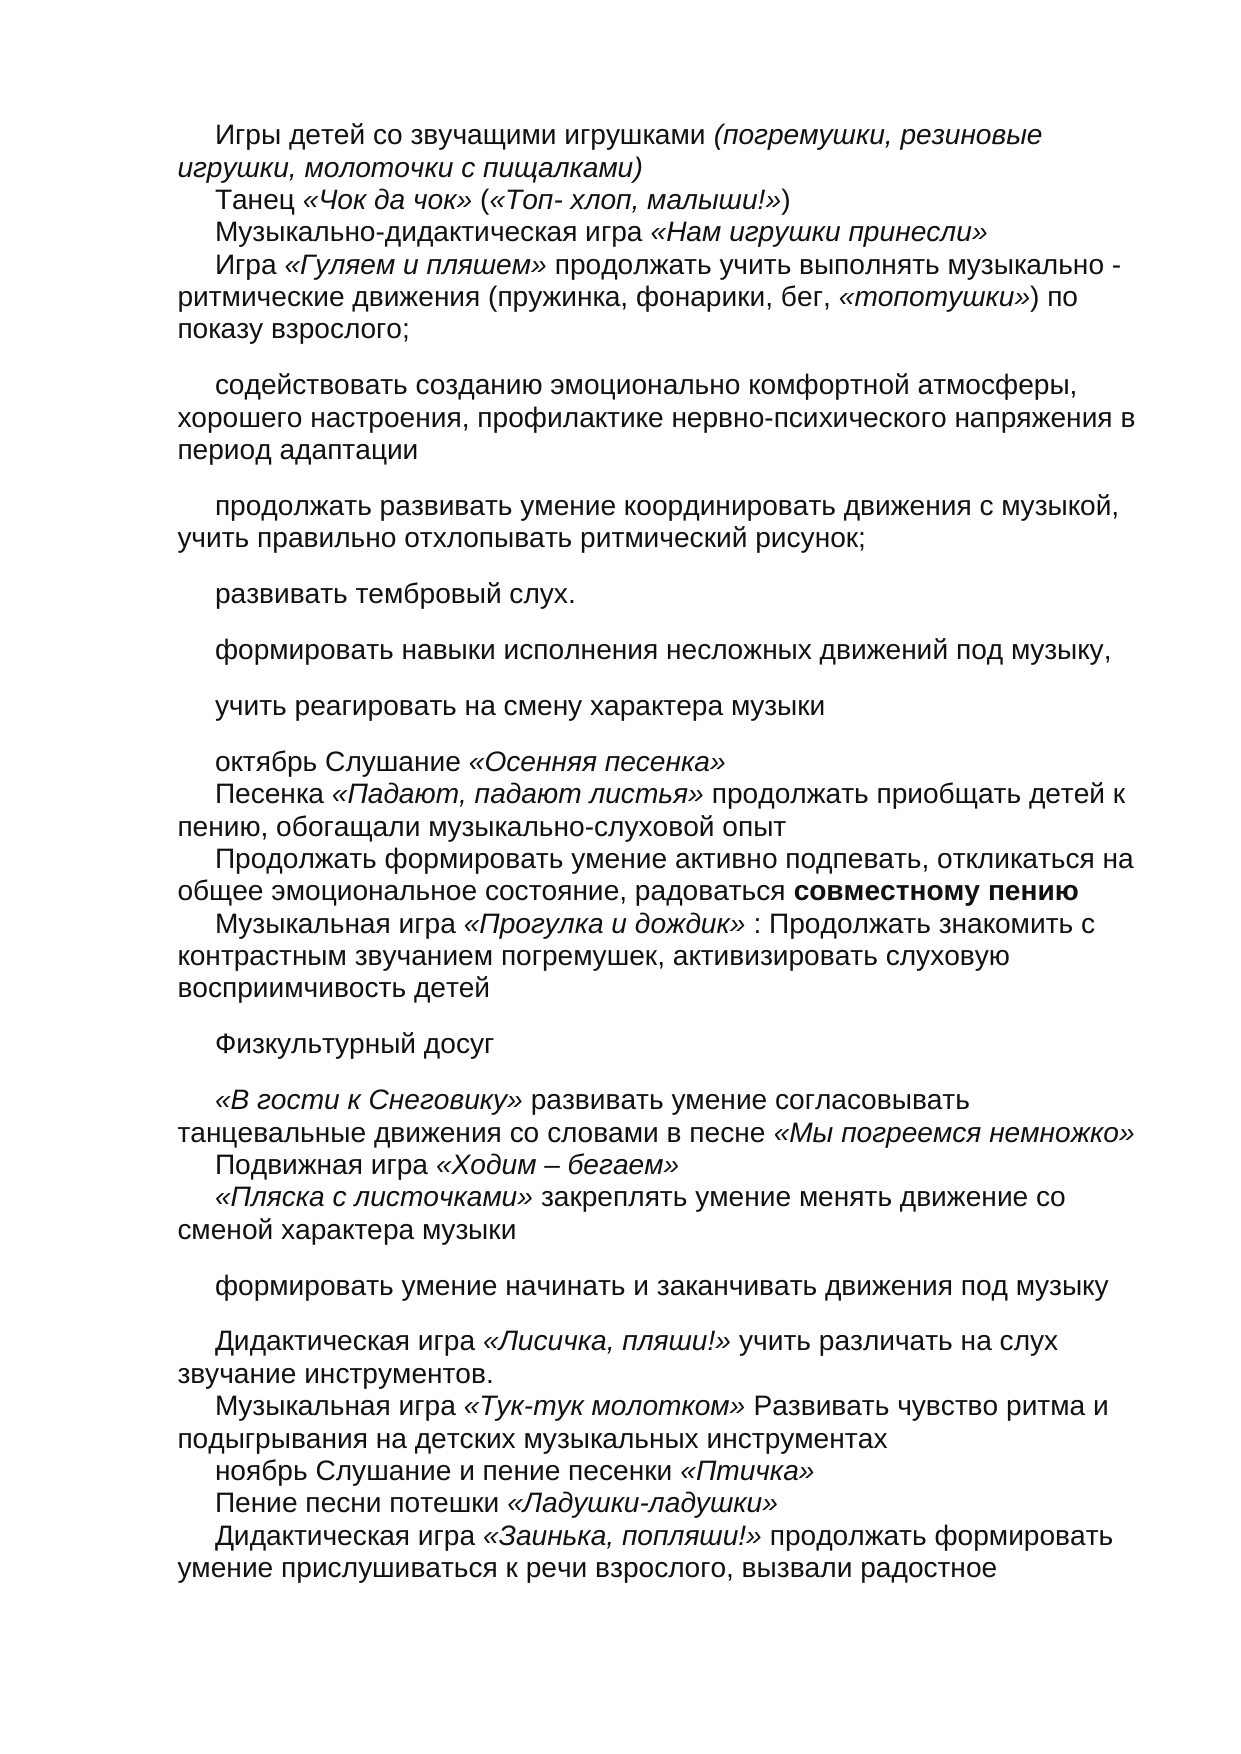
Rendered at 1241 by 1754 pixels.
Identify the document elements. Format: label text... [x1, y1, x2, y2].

text «Пляска с листочками» закреплять умение менять движение со сменой характера музыки [177, 1180, 1152, 1245]
text «В гости к Снеговику» развивать умение согласовывать танцевальные движения со словами в песне «Мы погреемся немножко» [177, 1083, 1152, 1148]
text Игра «Гуляем и пляшем» продолжать учить выполнять музыкально - ритмические движения (пружинка, фонарики, бег, «топотушки») по показу взрослого; [177, 248, 1152, 345]
text Музыкальная игра «Тук-тук молотком» Развивать чувство ритма и подыгрывания на детских музыкальных инструментах [177, 1389, 1152, 1454]
text Физкультурный досуг [177, 1027, 1152, 1060]
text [177, 1519, 1152, 1583]
text Песенка «Падают, падают листья» продолжать приобщать детей к пению, обогащали музыкально-слуховой опыт [177, 777, 1152, 842]
text Игры детей со звучащими игрушками (погремушки, резиновые игрушки, молоточки с пищалками) [177, 118, 1152, 183]
text Подвижная игра «Ходим – бегаем» [177, 1148, 1152, 1180]
text Пение песни потешки «Ладушки-ладушки» [177, 1486, 1152, 1519]
text ноябрь Слушание и пение песенки «Птичка» [177, 1454, 1152, 1486]
text формировать навыки исполнения несложных движений под музыку, [177, 633, 1152, 665]
text Продолжать формировать умение активно подпевать, откликаться на общее эмоциональное состояние, радоваться совместному пению [177, 842, 1152, 907]
text Музыкальная игра «Прогулка и дождик» : Продолжать знакомить с контрастным звучанием погремушек, активизировать слуховую восприимчивость детей [177, 907, 1152, 1004]
text развивать тембровый слух. [177, 577, 1152, 609]
text Танец «Чок да чок» («Топ- хлоп, малыши!») [177, 183, 1152, 215]
text Музыкально-дидактическая игра «Нам игрушки принесли» [177, 215, 1152, 248]
text учить реагировать на смену характера музыки [177, 689, 1152, 721]
text Дидактическая игра «Лисичка, пляши!» учить различать на слух звучание инструментов. [177, 1324, 1152, 1389]
text формировать умение начинать и заканчивать движения под музыку [177, 1268, 1152, 1301]
text октябрь Слушание «Осенняя песенка» [177, 745, 1152, 777]
text содействовать созданию эмоционально комфортной атмосферы, хорошего настроения, профилактике нервно-психического напряжения в период адаптации [177, 368, 1152, 466]
text продолжать развивать умение координировать движения с музыкой, учить правильно отхлопывать ритмический рисунок; [177, 489, 1152, 554]
